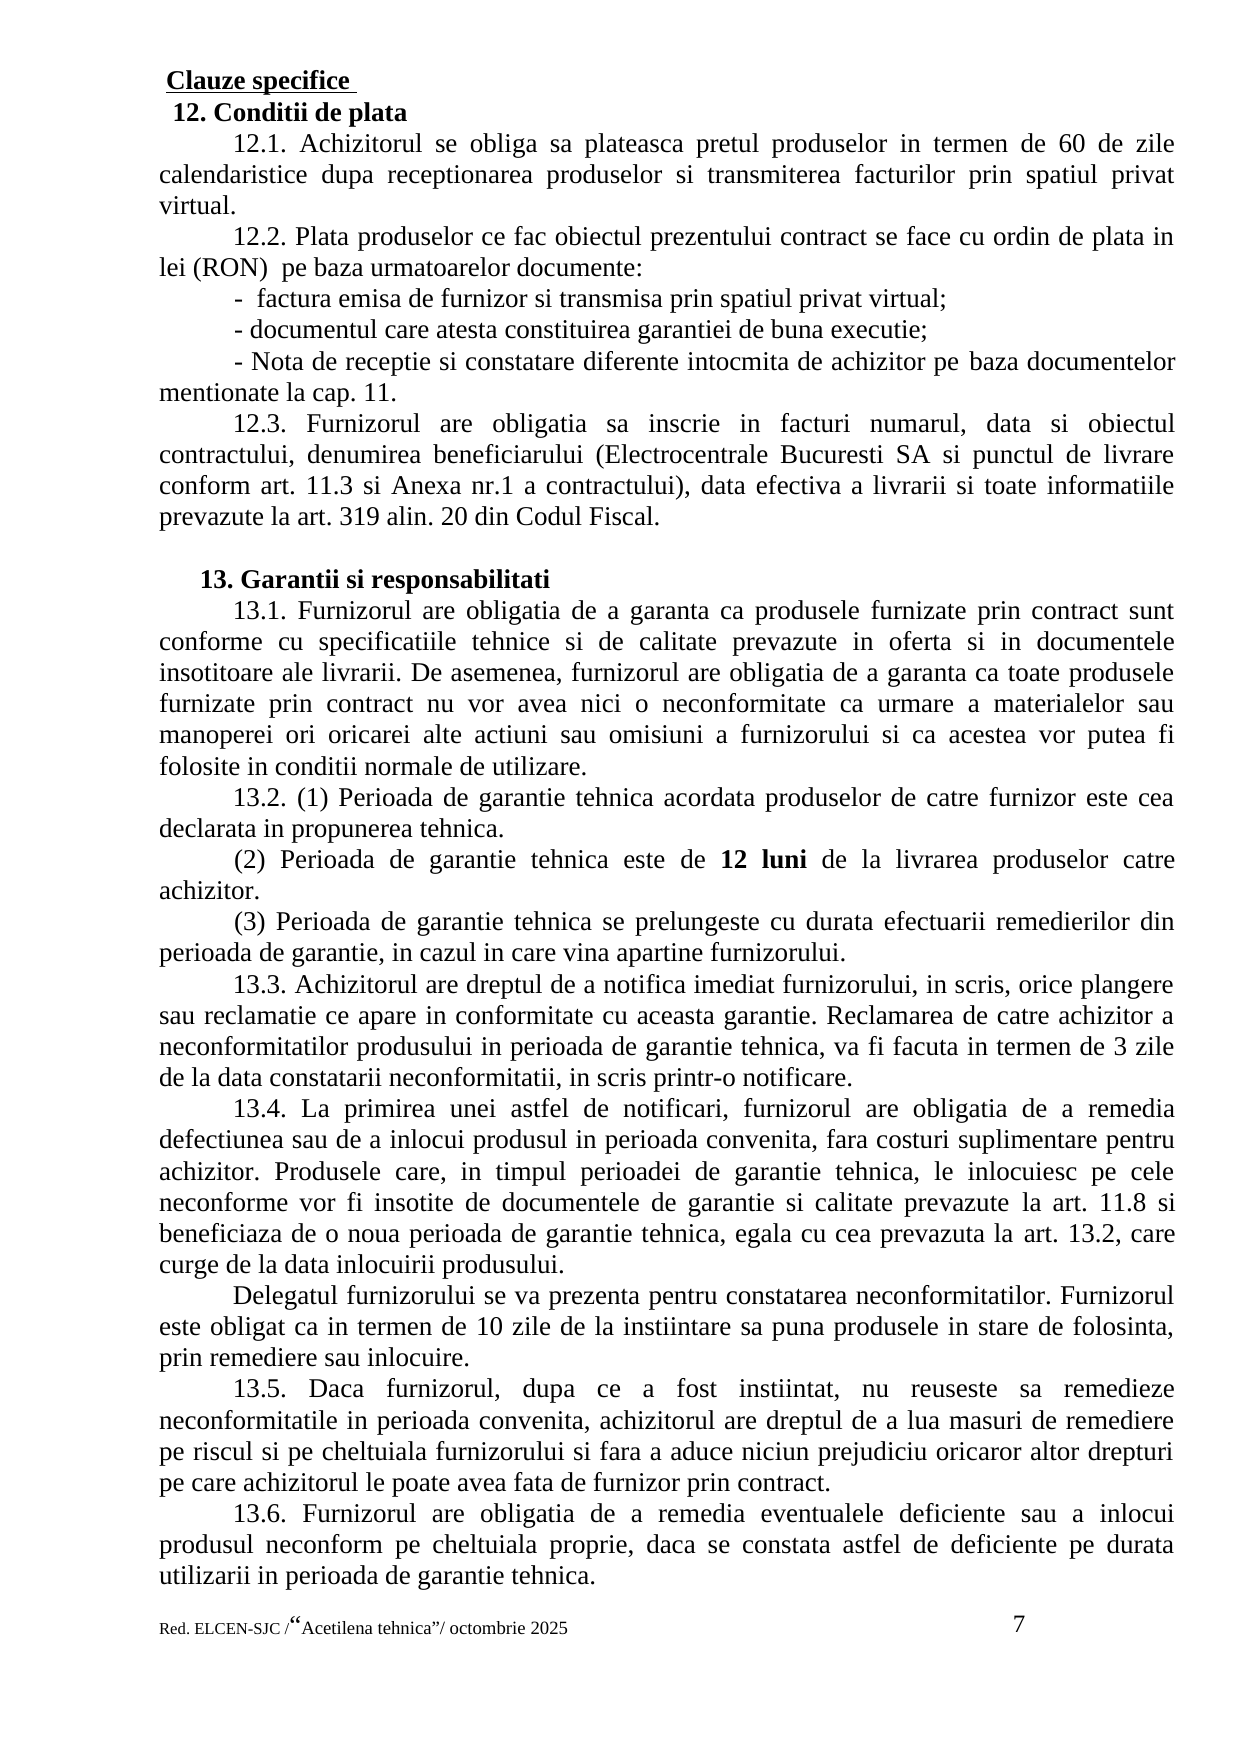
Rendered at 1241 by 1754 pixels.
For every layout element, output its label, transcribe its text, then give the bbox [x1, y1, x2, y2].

text 13.6. Furnizorul are obligatia de a remedia eventualele deficiente sau a inlocui produsul neconform pe cheltuiala proprie, daca se constata astfel de deficiente pe durata utilizarii in perioada de garantie tehnica. [159, 1497, 1176, 1591]
text 13.4. La primirea unei astfel de notificari, furnizorul are obligatia de a remedia defectiunea sau de a inlocui produsul in perioada convenita, fara costuri suplimentare pentru achizitor. Produsele care, in timpul perioadei de garantie tehnica, le inlocuiesc pe cele neconforme vor fi insotite de documentele de garantie si calitate prevazute la art. 11.8 si beneficiaza de o noua perioada de garantie tehnica, egala cu cea prevazuta la art. 13.2, care curge de la data inlocuirii produsului. [159, 1092, 1176, 1279]
text - factura emisa de furnizor si transmisa prin spatiul privat virtual; [159, 282, 1176, 314]
text (3) Perioada de garantie tehnica se prelungeste cu durata efectuarii remedierilor din perioada de garantie, in cazul in care vina apartine furnizorului. [159, 905, 1176, 968]
text 12.3. Furnizorul are obligatia sa inscrie in facturi numarul, data si obiectul contractului, denumirea beneficiarului (Electrocentrale Bucuresti SA si punctul de livrare conform art. 11.3 si Anexa nr.1 a contractului), data efectiva a livrarii si toate informatiile prevazute la art. 319 alin. 20 din Codul Fiscal. [159, 407, 1176, 532]
text Delegatul furnizorului se va prezenta pentru constatarea neconformitatilor. Furnizorul este obligat ca in termen de 10 zile de la instiintare sa puna produsele in stare de folosinta, prin remediere sau inlocuire. [159, 1279, 1176, 1373]
text - documentul care atesta constituirea garantiei de buna executie; [159, 314, 1176, 345]
text 13.3. Achizitorul are dreptul de a notifica imediat furnizorului, in scris, orice plangere sau reclamatie ce apare in conformitate cu aceasta garantie. Reclamarea de catre achizitor a neconformitatilor produsului in perioada de garantie tehnica, va fi facuta in termen de 3 zile de la data constatarii neconformitatii, in scris printr-o notificare. [159, 968, 1176, 1092]
text 13.5. Daca furnizorul, dupa ce a fost instiintat, nu reuseste sa remedieze neconformitatile in perioada convenita, achizitorul are dreptul de a lua masuri de remediere pe riscul si pe cheltuiala furnizorului si fara a aduce niciun prejudiciu oricaror altor drepturi pe care achizitorul le poate avea fata de furnizor prin contract. [159, 1373, 1176, 1497]
text 12.1. Achizitorul se obliga sa plateasca pretul produselor in termen de 60 de zile calendaristice dupa receptionarea produselor si transmiterea facturilor prin spatiul privat virtual. [159, 127, 1176, 220]
text 13.2. (1) Perioada de garantie tehnica acordata produselor de catre furnizor este cea declarata in propunerea tehnica. [159, 781, 1176, 843]
text Clauze specifice [159, 64, 1176, 96]
text 12.2. Plata produselor ce fac obiectul prezentului contract se face cu ordin de plata in lei (RON) pe baza urmatoarelor documente: [159, 220, 1176, 282]
text - Nota de receptie si constatare diferente intocmita de achizitor pe baza documentelor mentionate la cap. 11. [159, 345, 1176, 407]
text 13.1. Furnizorul are obligatia de a garanta ca produsele furnizate prin contract sunt conforme cu specificatiile tehnice si de calitate prevazute in oferta si in documentele insotitoare ale livrarii. De asemenea, furnizorul are obligatia de a garanta ca toate produsele furnizate prin contract nu vor avea nici o neconformitate ca urmare a materialelor sau manoperei ori oricarei alte actiuni sau omisiuni a furnizorului si ca acestea vor putea fi folosite in conditii normale de utilizare. [159, 594, 1176, 781]
text (2) Perioada de garantie tehnica este de 12 luni de la livrarea produselor catre achizitor. [159, 843, 1176, 905]
text 12. Conditii de plata [159, 96, 1176, 127]
text 13. Garantii si responsabilitati [159, 563, 1176, 594]
